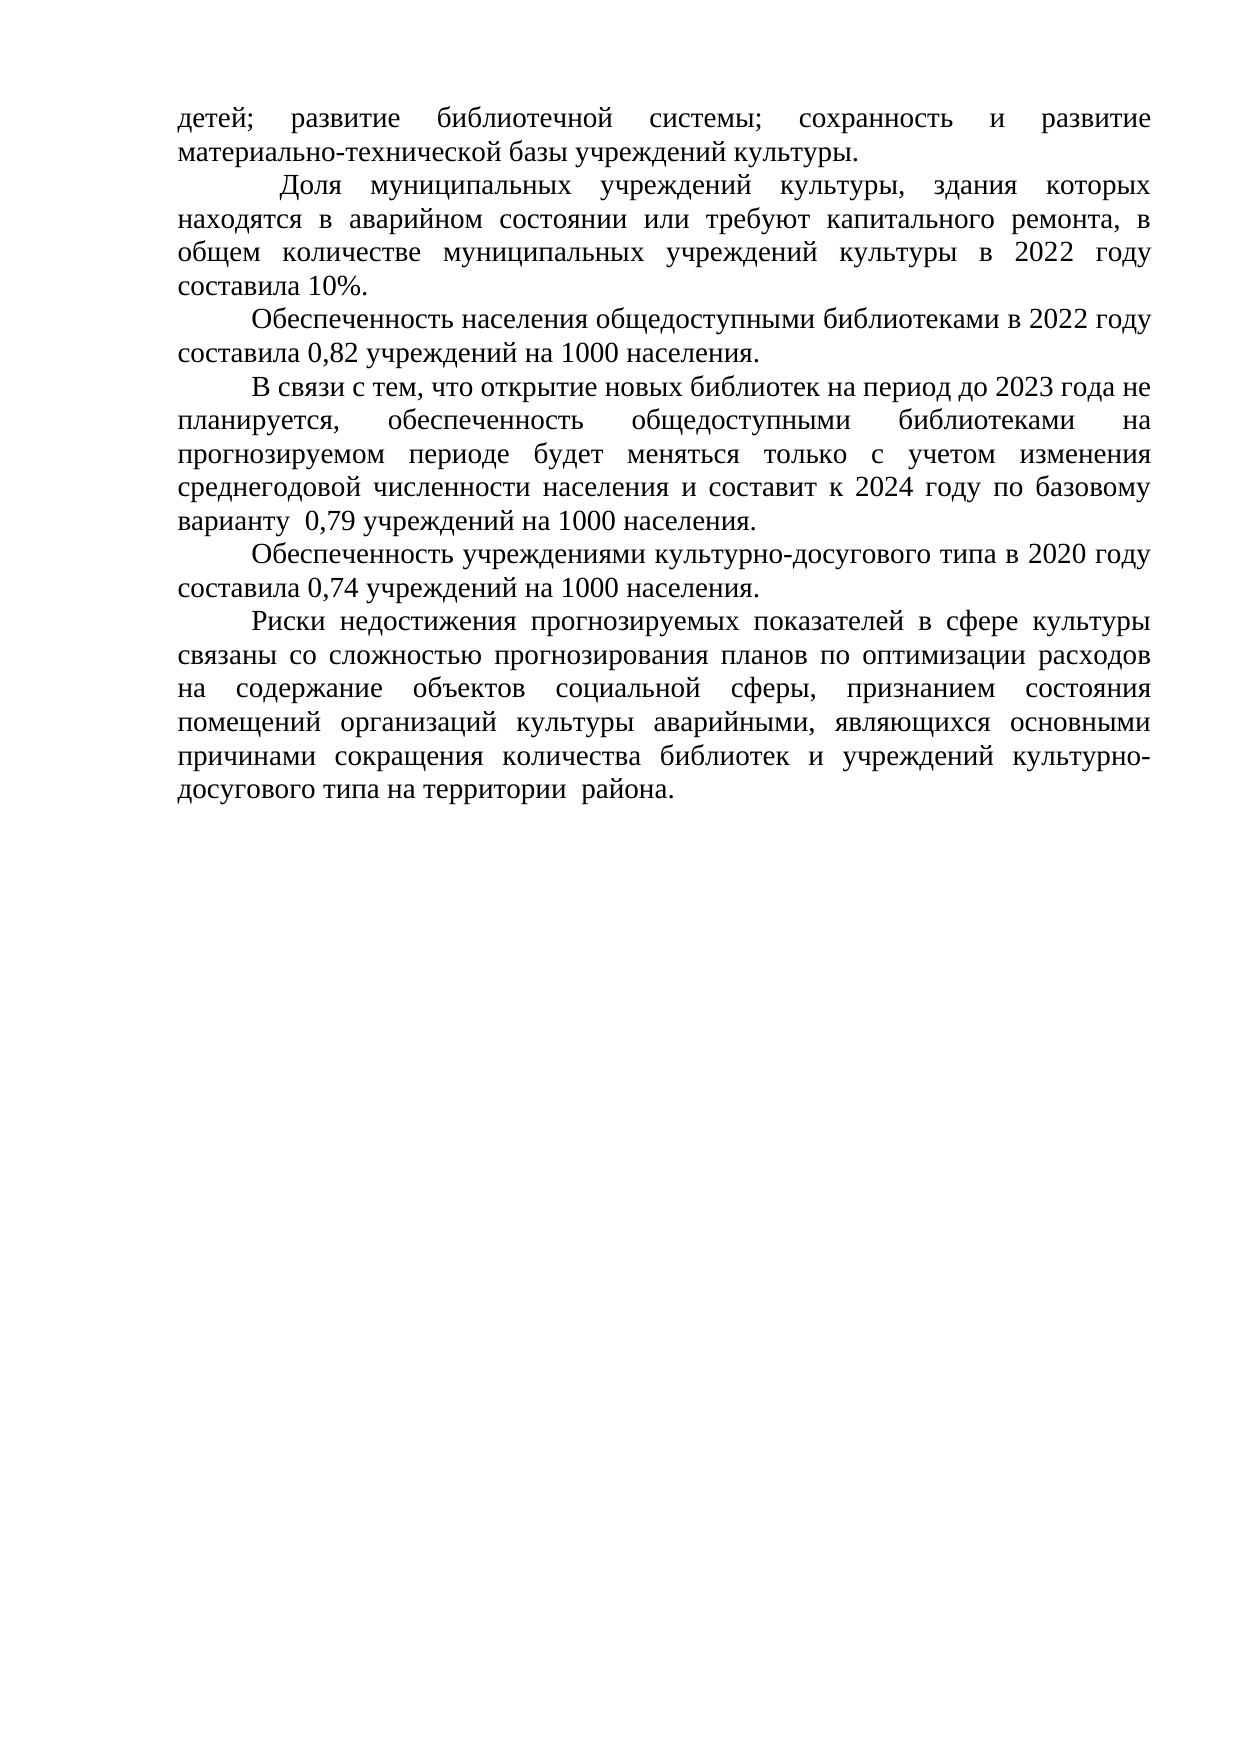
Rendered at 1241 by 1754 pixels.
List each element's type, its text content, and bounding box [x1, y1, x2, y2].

text В связи с тем, что открытие новых библиотек на период до 2023 года не планируется, обеспеченность общедоступными библиотеками на прогнозируемом периоде будет меняться только с учетом изменения среднегодовой численности населения и составит к 2024 году по базовому варианту 0,79 учреждений на 1000 населения. [177, 369, 1152, 536]
text Риски недостижения прогнозируемых показателей в сфере культуры связаны со сложностью прогнозирования планов по оптимизации расходов на содержание объектов социальной сферы, признанием состояния помещений организаций культуры аварийными, являющихся основными причинами сокращения количества библиотек и учреждений культурно-досугового типа на территории района. [177, 603, 1152, 805]
text Доля муниципальных учреждений культуры, здания которых находятся в аварийном состоянии или требуют капитального ремонта, в общем количестве муниципальных учреждений культуры в 2022 году составила 10%. [177, 167, 1152, 302]
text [177, 100, 1152, 167]
text Обеспеченность учреждениями культурно-досугового типа в 2020 году составила 0,74 учреждений на 1000 населения. [177, 536, 1152, 603]
text Обеспеченность населения общедоступными библиотеками в 2022 году составила 0,82 учреждений на 1000 населения. [177, 302, 1152, 369]
